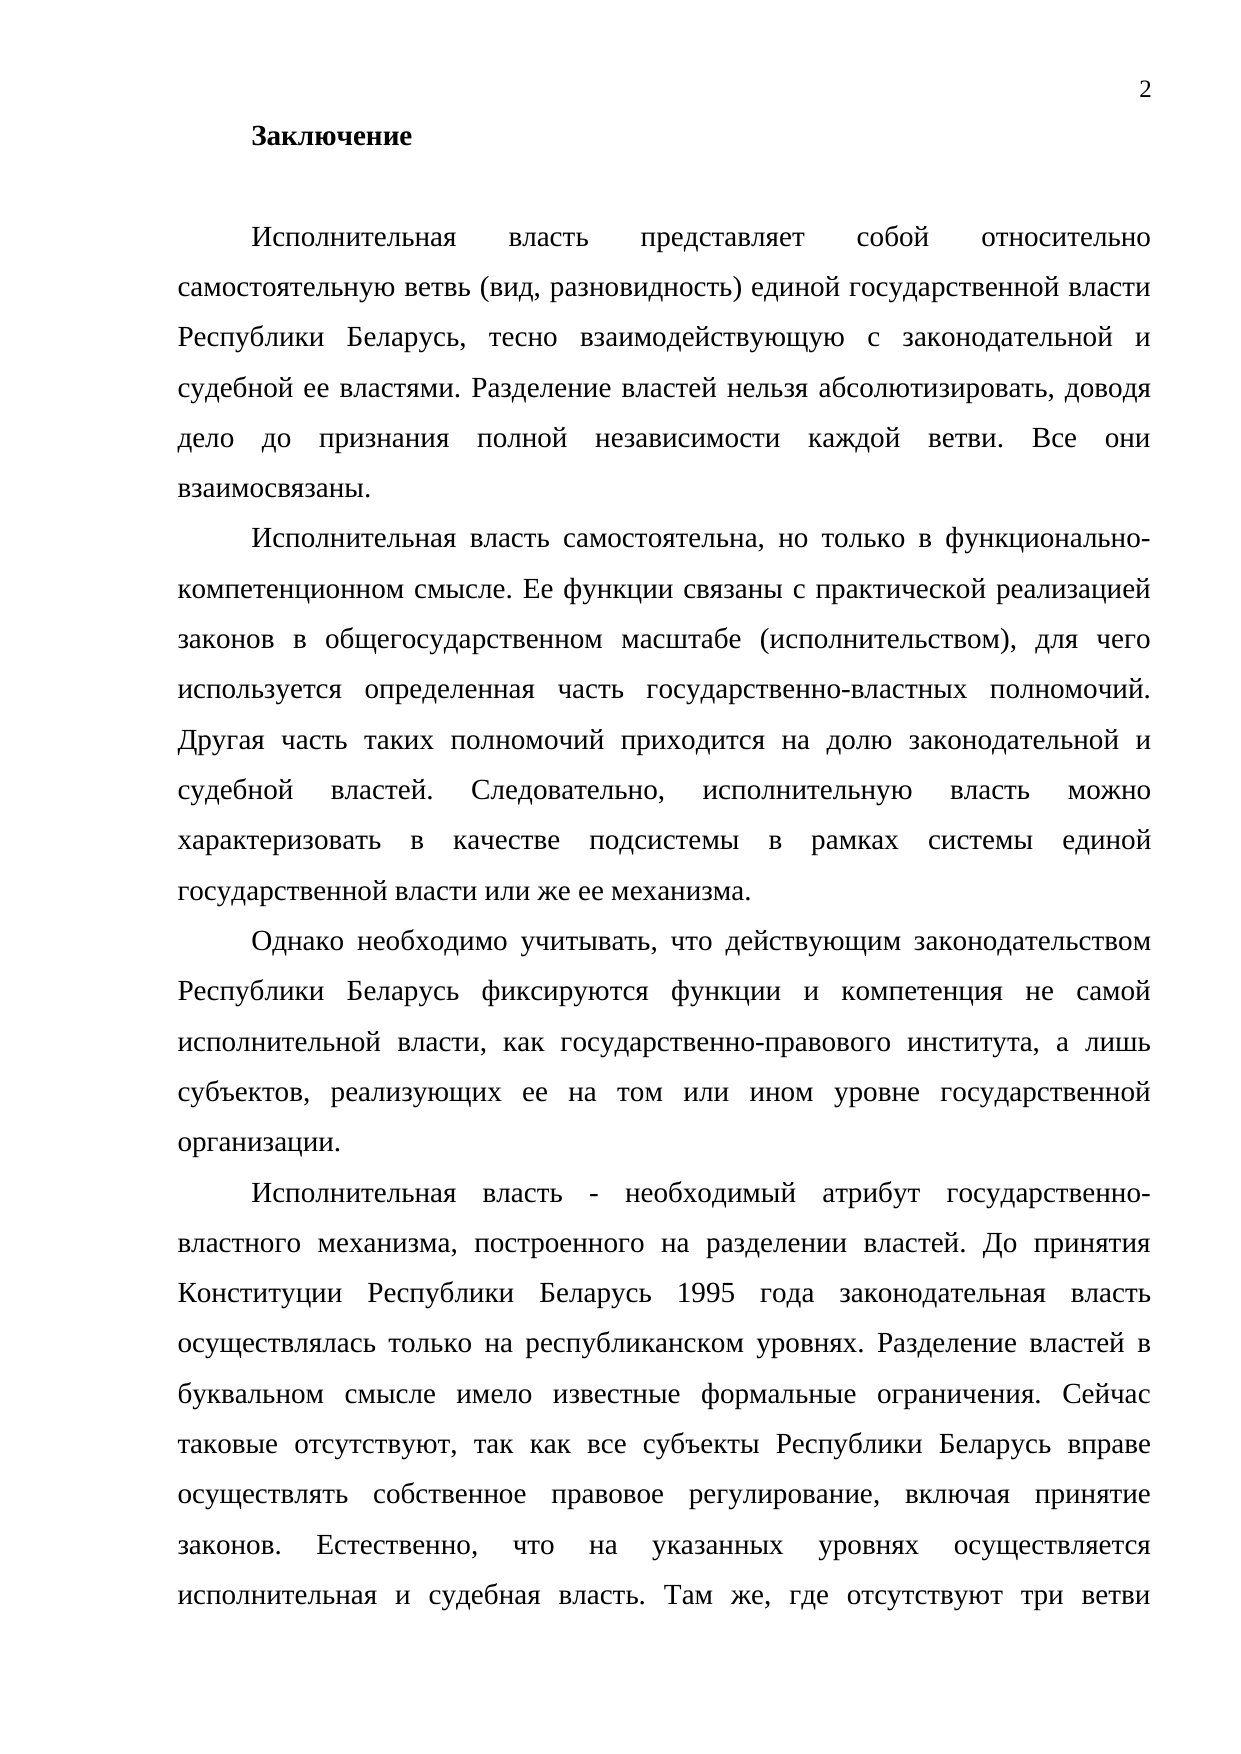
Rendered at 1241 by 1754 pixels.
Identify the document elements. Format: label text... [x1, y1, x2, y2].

text Исполнительная власть самостоятельна, но только в функционально-компетенционном смысле. Ее функции связаны с практической реализацией законов в общегосударственном масштабе (исполнительством), для чего используется определенная часть государственно-властных полномочий. Другая часть таких полномочий приходится на долю законодательной и судебной властей. Следовательно, исполнительную власть можно характеризовать в качестве подсистемы в рамках системы единой государственной власти или же ее механизма. [177, 521, 1152, 906]
text Исполнительная власть представляет собой относительно самостоятельную ветвь (вид, разновидность) единой государственной власти Республики Беларусь, тесно взаимодействующую с законодательной и судебной ее властями. Разделение властей нельзя абсолютизировать, доводя дело до признания полной независимости каждой ветви. Все они взаимосвязаны. [177, 219, 1152, 504]
text Заключение [177, 118, 1152, 152]
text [177, 1175, 1152, 1611]
text Однако необходимо учитывать, что действующим законодательством Республики Беларусь фиксируются функции и компетенция не самой исполнительной власти, как государственно-правового института, а лишь субъектов, реализующих ее на том или ином уровне государственной организации. [177, 923, 1152, 1158]
